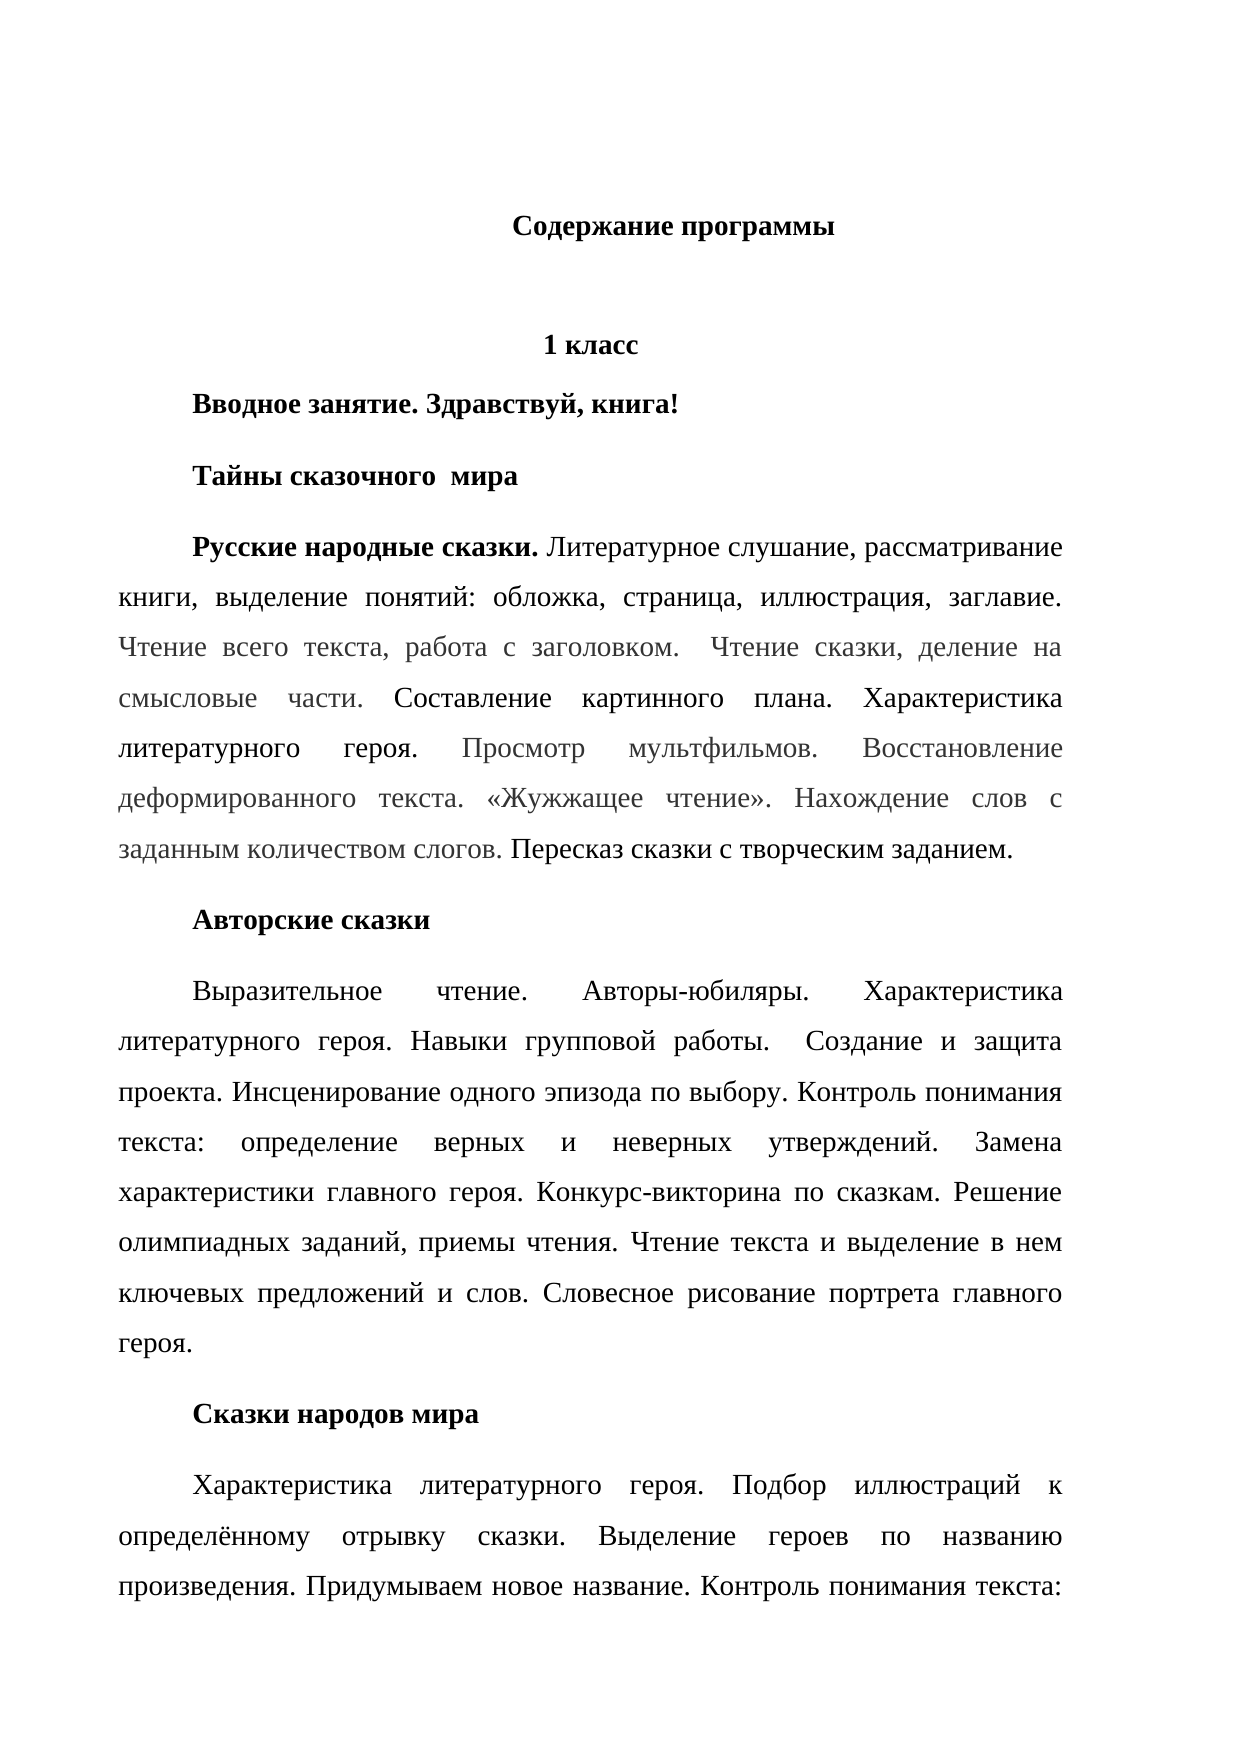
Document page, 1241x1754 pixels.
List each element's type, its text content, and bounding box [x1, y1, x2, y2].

text Сказки народов мира [118, 1396, 1063, 1430]
text 1 класс [118, 327, 1063, 361]
text Тайны сказочного мира [118, 458, 1063, 491]
text Авторские сказки [118, 902, 1063, 935]
text Содержание программы [118, 208, 1063, 242]
text Русские народные сказки. Литературное слушание, рассматривание книги, выделение понятий: обложка, страница, иллюстрация, заглавие. Чтение всего текста, работа с заголовком. Чтение сказки, деление на смысловые части. Составление картинного плана. Характеристика литературного героя. Просмотр мультфильмов. Восстановление деформированного текста. «Жужжащее чтение». Нахождение слов с заданным количеством слогов. Пересказ сказки с творческим заданием. [118, 529, 1063, 864]
text Вводное занятие. Здравствуй, книга! [118, 387, 1063, 420]
text Выразительное чтение. Авторы-юбиляры. Характеристика литературного героя. Навыки групповой работы. Создание и защита проекта. Инсценирование одного эпизода по выбору. Контроль понимания текста: определение верных и неверных утверждений. Замена характеристики главного героя. Конкурс-викторина по сказкам. Решение олимпиадных заданий, приемы чтения. Чтение текста и выделение в нем ключевых предложений и слов. Словесное рисование портрета главного героя. [118, 973, 1063, 1359]
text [118, 1467, 1063, 1602]
